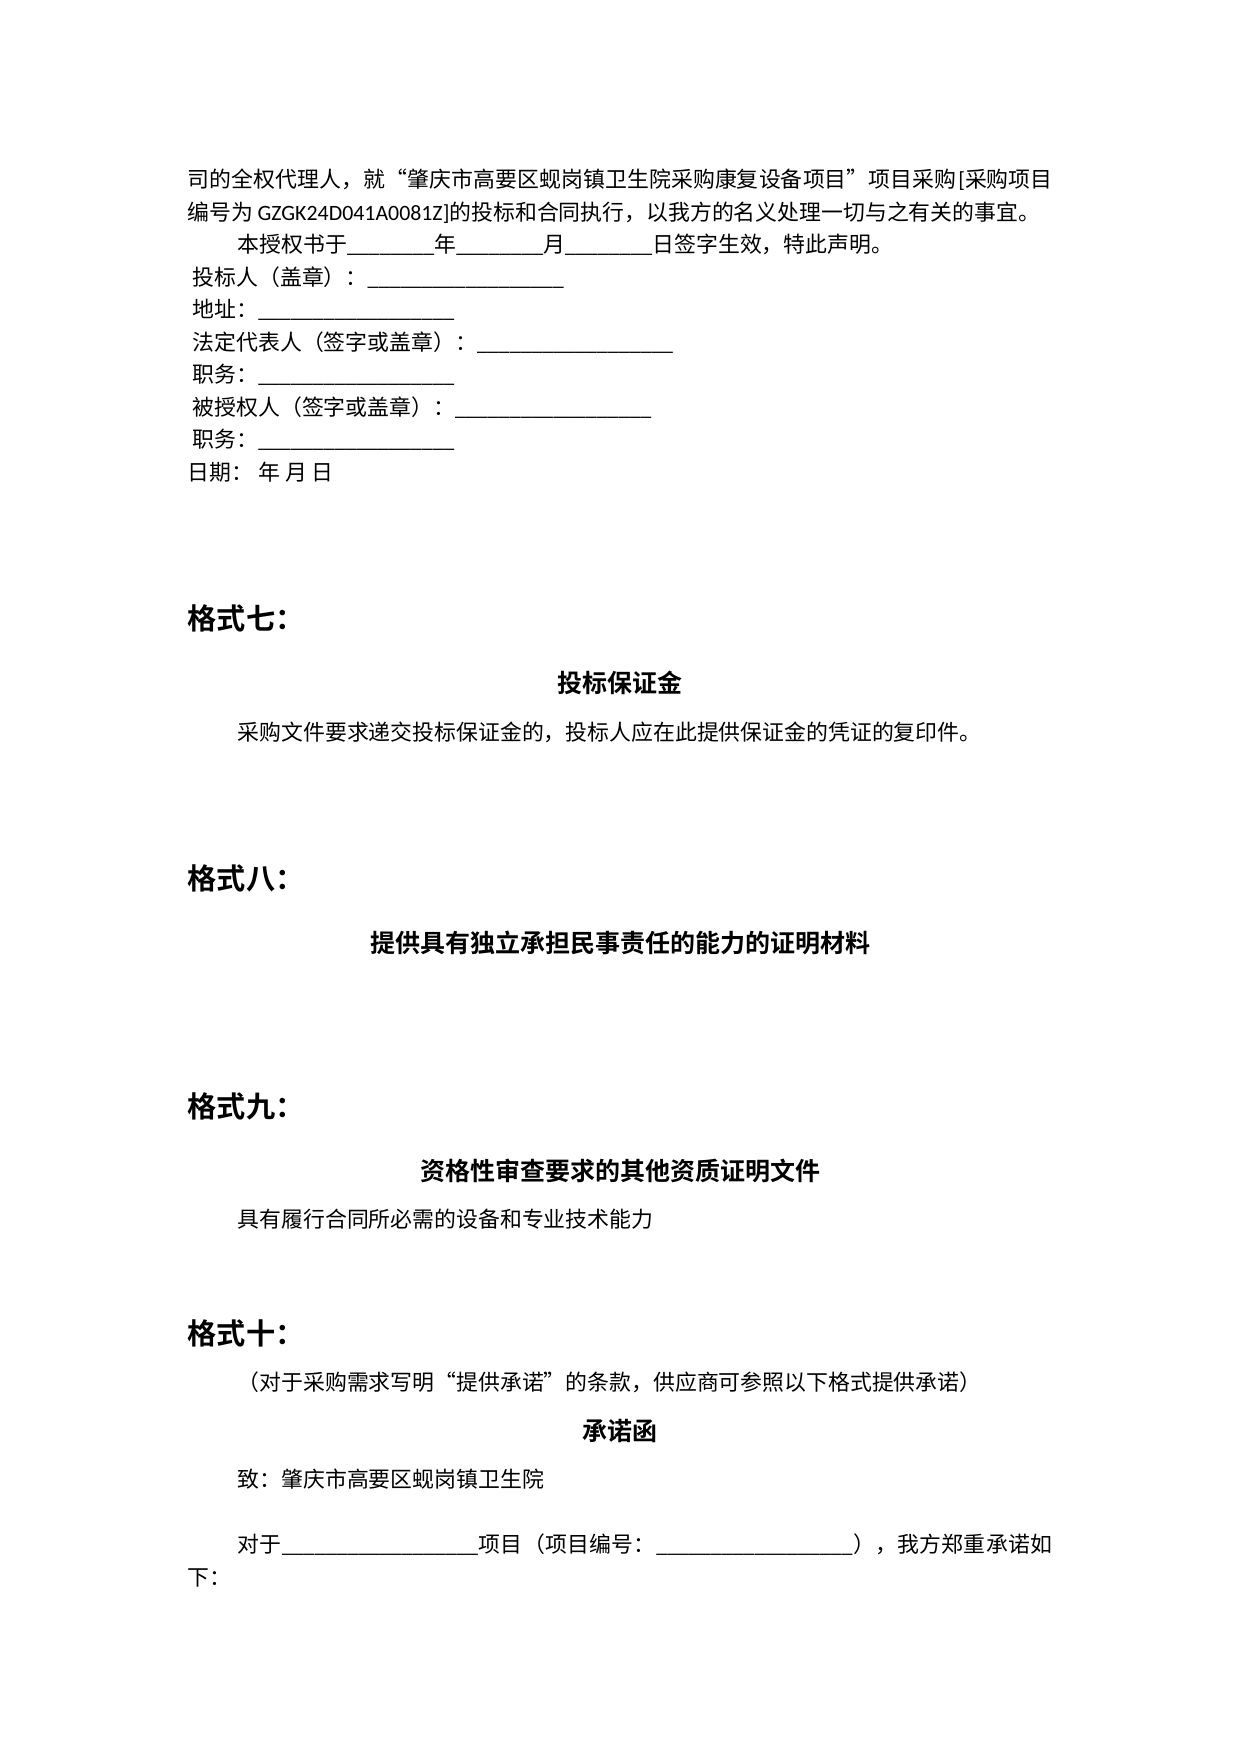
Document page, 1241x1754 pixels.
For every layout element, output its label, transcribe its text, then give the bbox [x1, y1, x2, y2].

text 地址：__________________ [187, 292, 1053, 324]
text 格式九： [187, 1072, 1053, 1137]
text 承诺函 [187, 1397, 1053, 1462]
text 职务：__________________ [187, 357, 1053, 389]
text 被授权人（签字或盖章）：__________________ [187, 389, 1053, 422]
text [187, 162, 1053, 227]
text 提供具有独立承担民事责任的能力的证明材料 [187, 909, 1053, 974]
text 投标人（盖章）：__________________ [187, 259, 1053, 292]
text 格式十： [187, 1299, 1053, 1364]
text 格式八： [187, 844, 1053, 909]
text 日期： 年 月 日 [187, 454, 1053, 487]
text 采购文件要求递交投标保证金的，投标人应在此提供保证金的凭证的复印件。 [187, 714, 1053, 747]
text 资格性审查要求的其他资质证明文件 [187, 1137, 1053, 1202]
text （对于采购需求写明“提供承诺”的条款，供应商可参照以下格式提供承诺） [187, 1364, 1053, 1397]
text 致：肇庆市高要区蚬岗镇卫生院 [187, 1462, 1053, 1527]
text 职务：__________________ [187, 422, 1053, 454]
text 本授权书于________年________月________日签字生效，特此声明。 [187, 227, 1053, 259]
text 具有履行合同所必需的设备和专业技术能力 [187, 1202, 1053, 1234]
text 法定代表人（签字或盖章）：__________________ [187, 324, 1053, 357]
text 格式七： [187, 584, 1053, 649]
text 投标保证金 [187, 649, 1053, 714]
text 对于__________________项目（项目编号：__________________），我方郑重承诺如下： [187, 1527, 1053, 1592]
